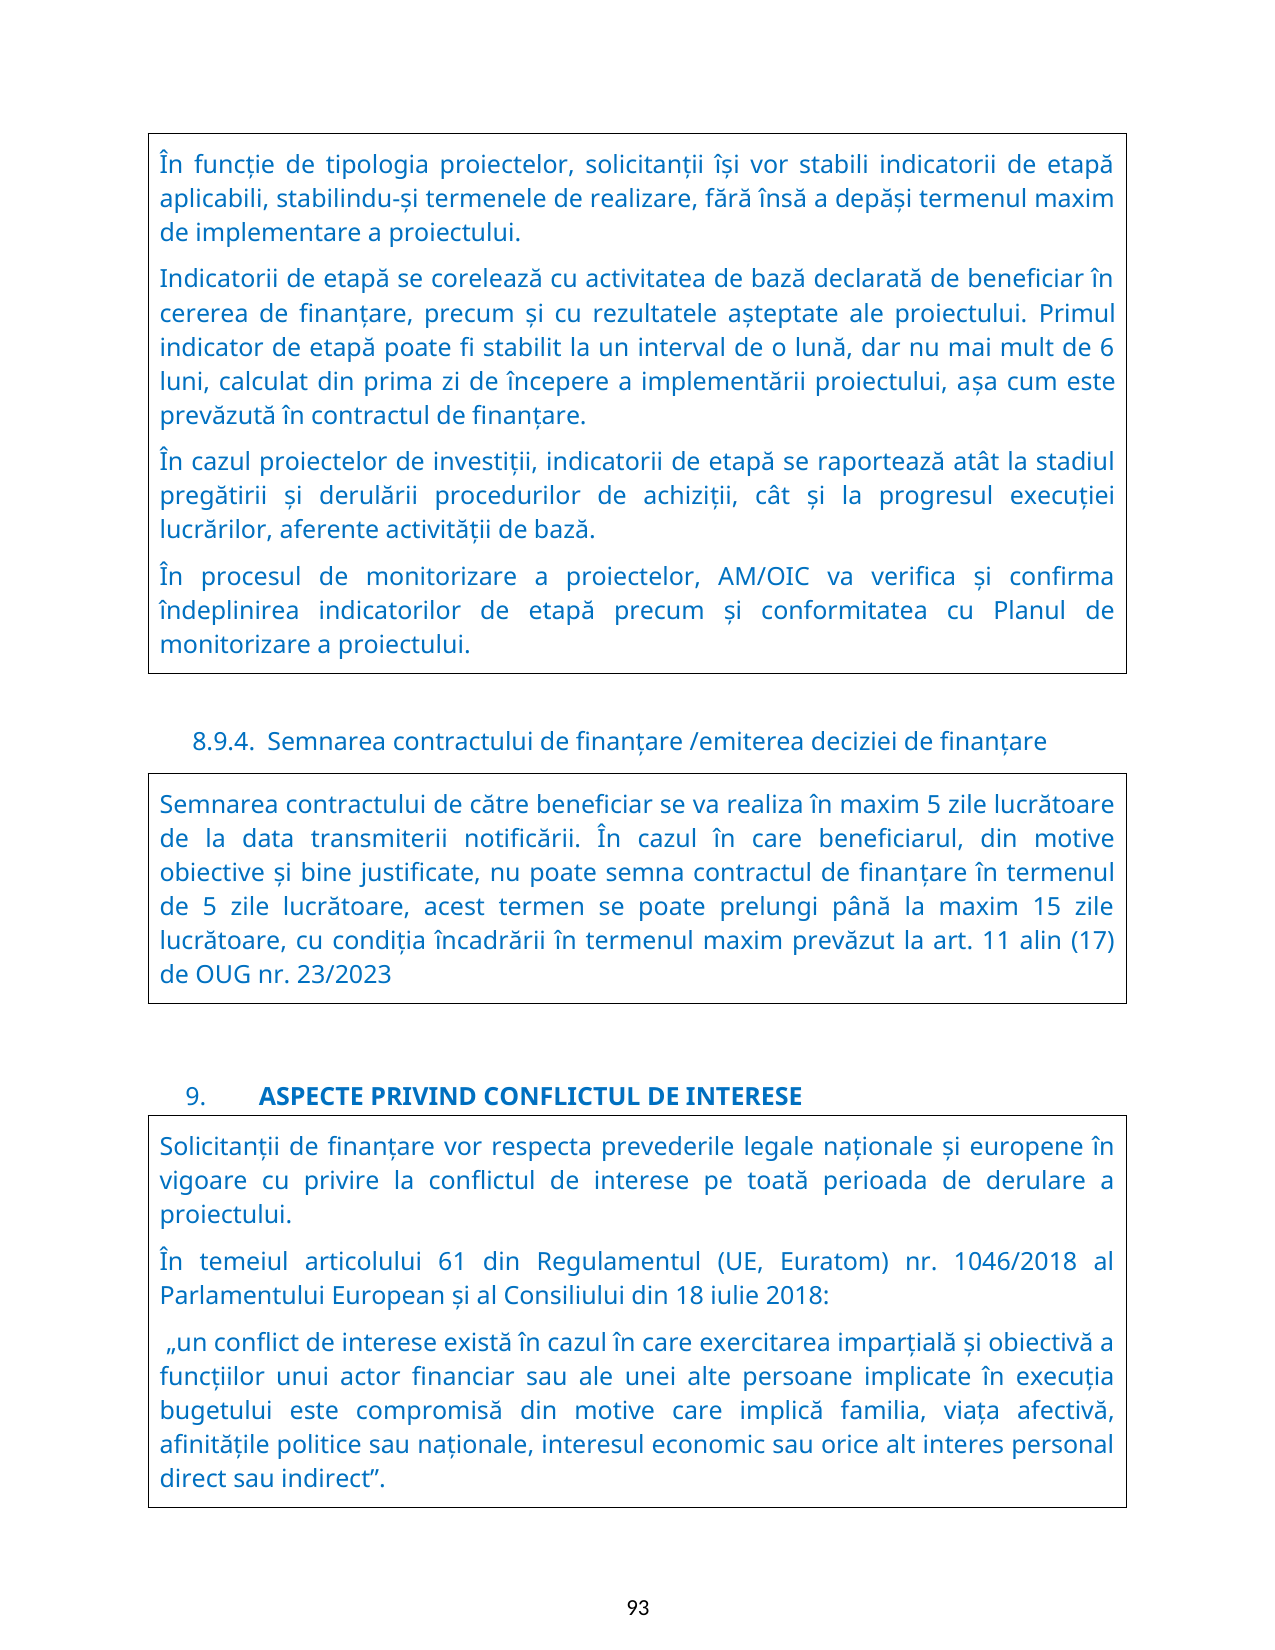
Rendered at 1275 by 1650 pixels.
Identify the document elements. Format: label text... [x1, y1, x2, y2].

subtitle ASPECTE PRIVIND CONFLICTUL DE INTERESE [185, 1079, 1127, 1113]
list Semnarea contractului de finanțare /emiterea deciziei de finanțare [192, 724, 1127, 758]
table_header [149, 1116, 1126, 1507]
table_header Semnarea contractului de către beneficiar se va realiza în maxim 5 zile lucrătoare de la data transmiterii notificării. În cazul în care beneficiarul, din motive obiective și bine justificate, nu poate semna contractul de finanţare în termenul de 5 zile lucrătoare, acest termen se poate prelungi până la maxim 15 zile lucrătoare, cu condiția încadrării în termenul maxim prevăzut la art. 11 alin (17) de OUG nr. 23/2023 [149, 774, 1126, 1003]
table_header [149, 134, 1126, 673]
